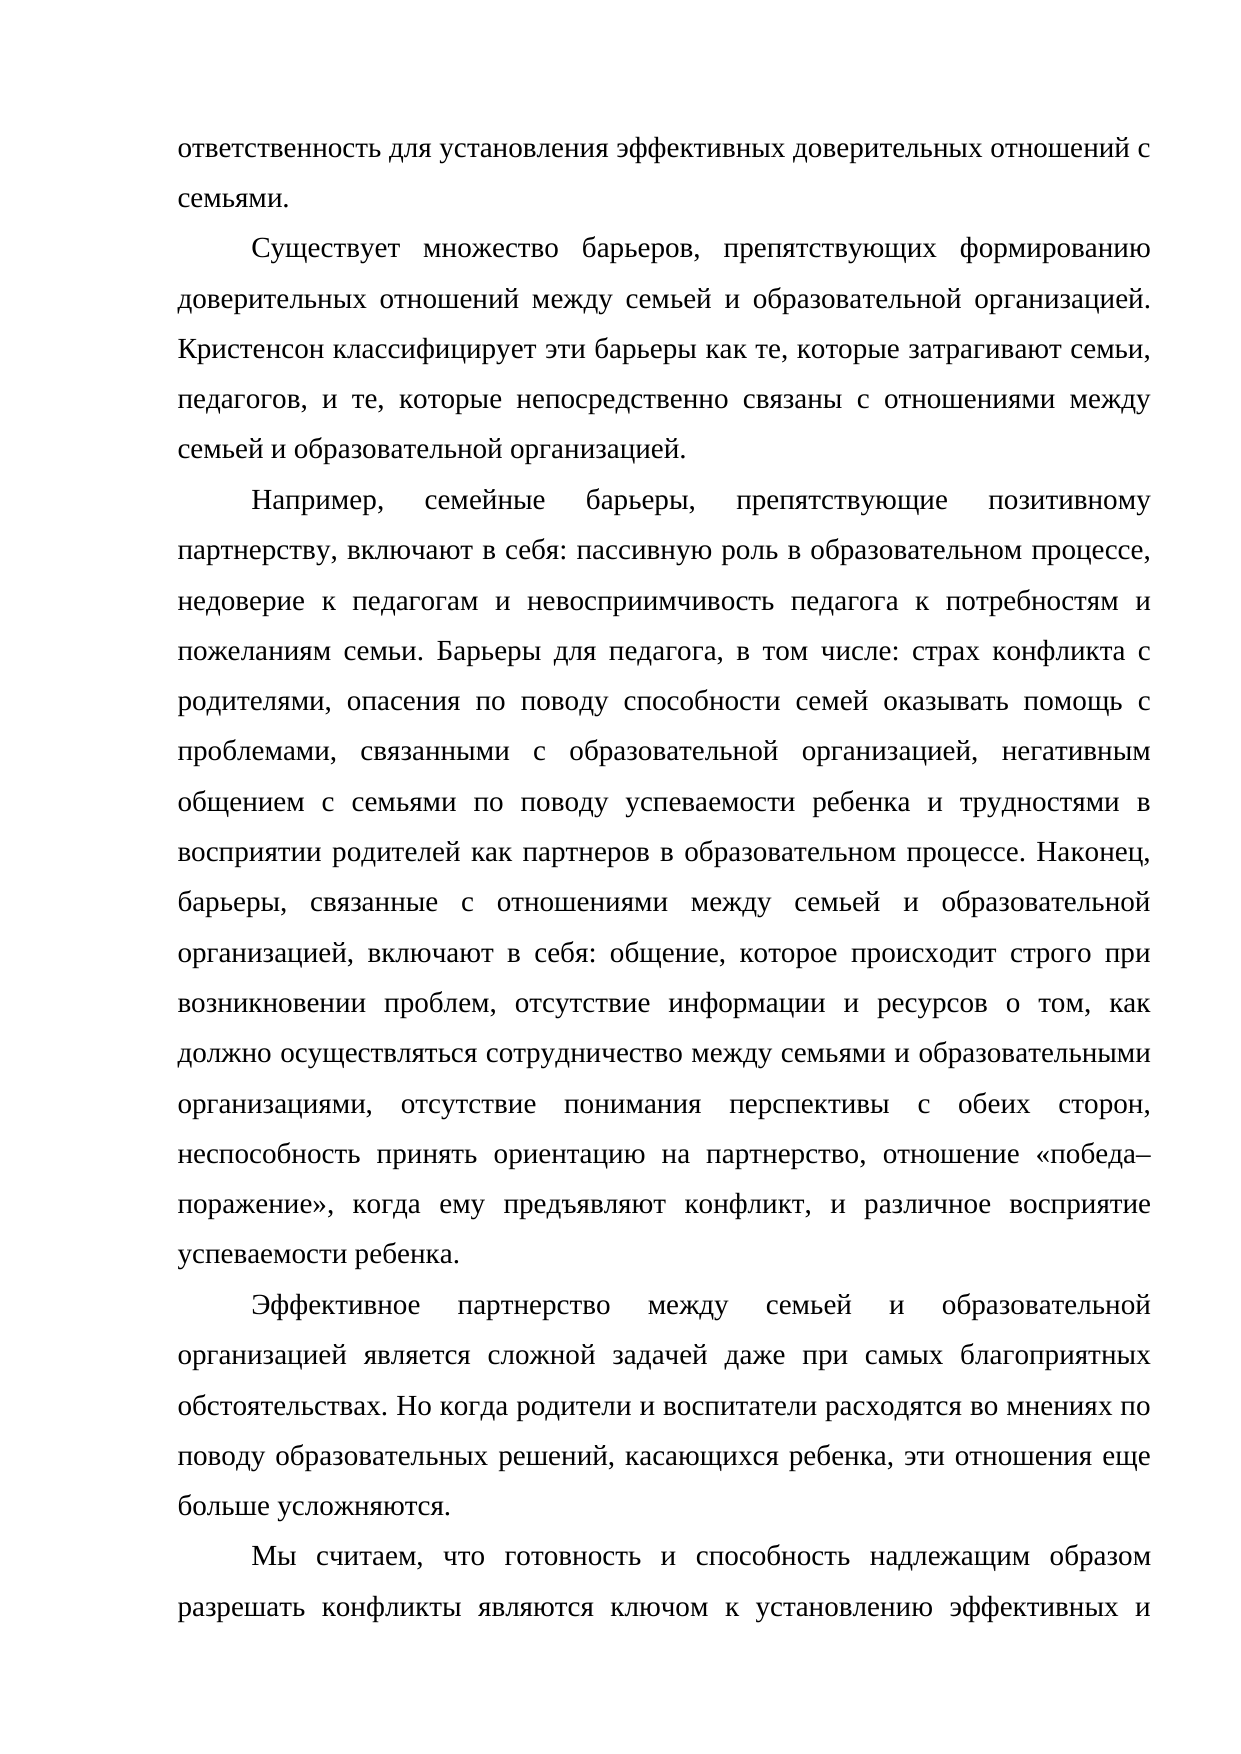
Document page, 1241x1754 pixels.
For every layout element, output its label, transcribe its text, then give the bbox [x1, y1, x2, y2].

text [177, 1538, 1152, 1622]
text Существует множество барьеров, препятствующих формированию доверительных отношений между семьей и образовательной организацией. Кристенсон классифицирует эти барьеры как те, которые затрагивают семьи, педагогов, и те, которые непосредственно связаны с отношениями между семьей и образовательной организацией. [177, 230, 1152, 465]
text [177, 130, 1152, 214]
text Например, семейные барьеры, препятствующие позитивному партнерству, включают в себя: пассивную роль в образовательном процессе, недоверие к педагогам и невосприимчивость педагога к потребностям и пожеланиям семьи. Барьеры для педагога, в том числе: страх конфликта с родителями, опасения по поводу способности семей оказывать помощь с проблемами, связанными с образовательной организацией, негативным общением с семьями по поводу успеваемости ребенка и трудностями в восприятии родителей как партнеров в образовательном процессе. Наконец, барьеры, связанные с отношениями между семьей и образовательной организацией, включают в себя: общение, которое происходит строго при возникновении проблем, отсутствие информации и ресурсов о том, как должно осуществляться сотрудничество между семьями и образовательными организациями, отсутствие понимания перспективы с обеих сторон, неспособность принять ориентацию на партнерство, отношение «победа–поражение», когда ему предъявляют конфликт, и различное восприятие успеваемости ребенка. [177, 482, 1152, 1270]
text Эффективное партнерство между семьей и образовательной организацией является сложной задачей даже при самых благоприятных обстоятельствах. Но когда родители и воспитатели расходятся во мнениях по поводу образовательных решений, касающихся ребенка, эти отношения еще больше усложняются. [177, 1287, 1152, 1522]
